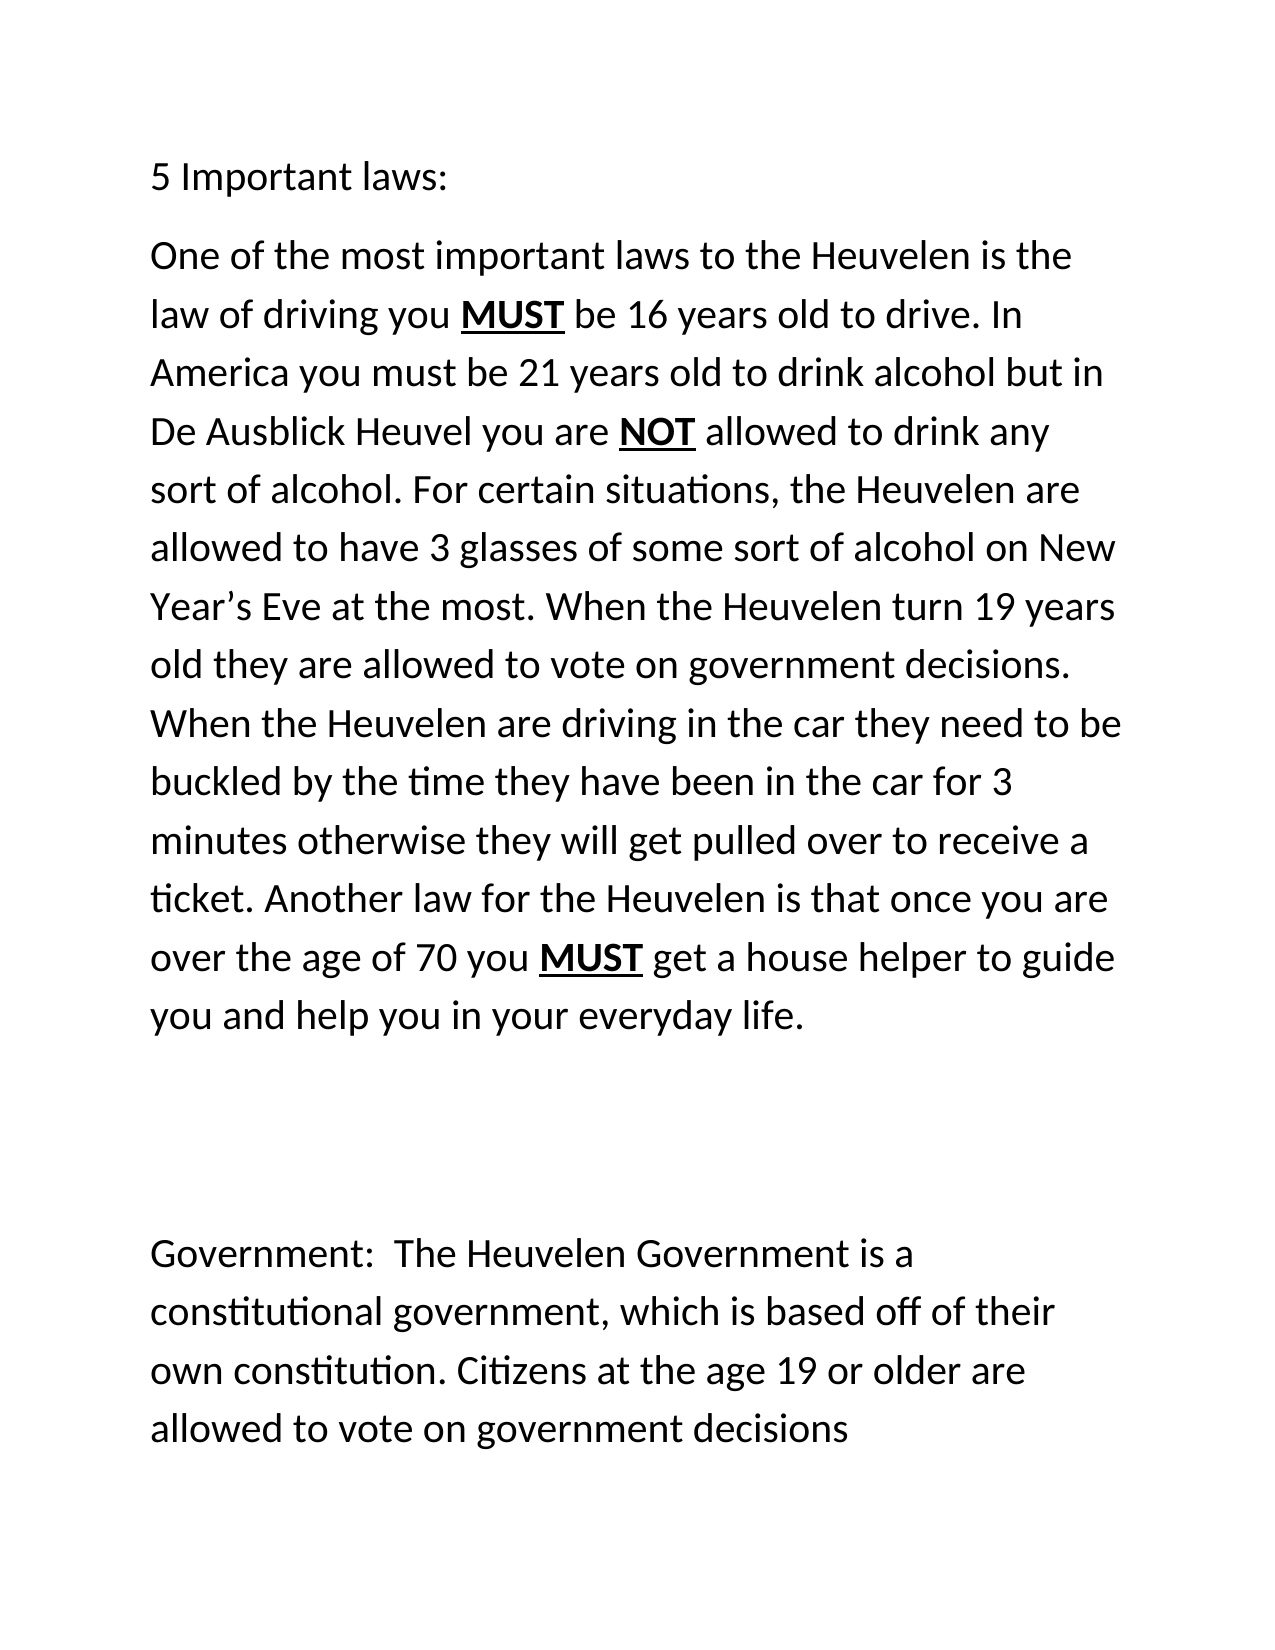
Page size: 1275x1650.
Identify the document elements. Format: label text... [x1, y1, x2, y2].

text 5 Important laws: [150, 150, 1125, 201]
text Government: The Heuvelen Government is a constitutional government, which is based off of their own constitution. Citizens at the age 19 or older are allowed to vote on government decisions [150, 1227, 1125, 1453]
text One of the most important laws to the Heuvelen is the law of driving you MUST be 16 years old to drive. In America you must be 21 years old to drink alcohol but in De Ausblick Heuvel you are NOT allowed to drink any sort of alcohol. For certain situations, the Heuvelen are allowed to have 3 glasses of some sort of alcohol on New Year’s Eve at the most. When the Heuvelen turn 19 years old they are allowed to vote on government decisions. When the Heuvelen are driving in the car they need to be buckled by the time they have been in the car for 3 minutes otherwise they will get pulled over to receive a ticket. Another law for the Heuvelen is that once you are over the age of 70 you MUST get a house helper to guide you and help you in your everyday life. [150, 229, 1125, 1040]
